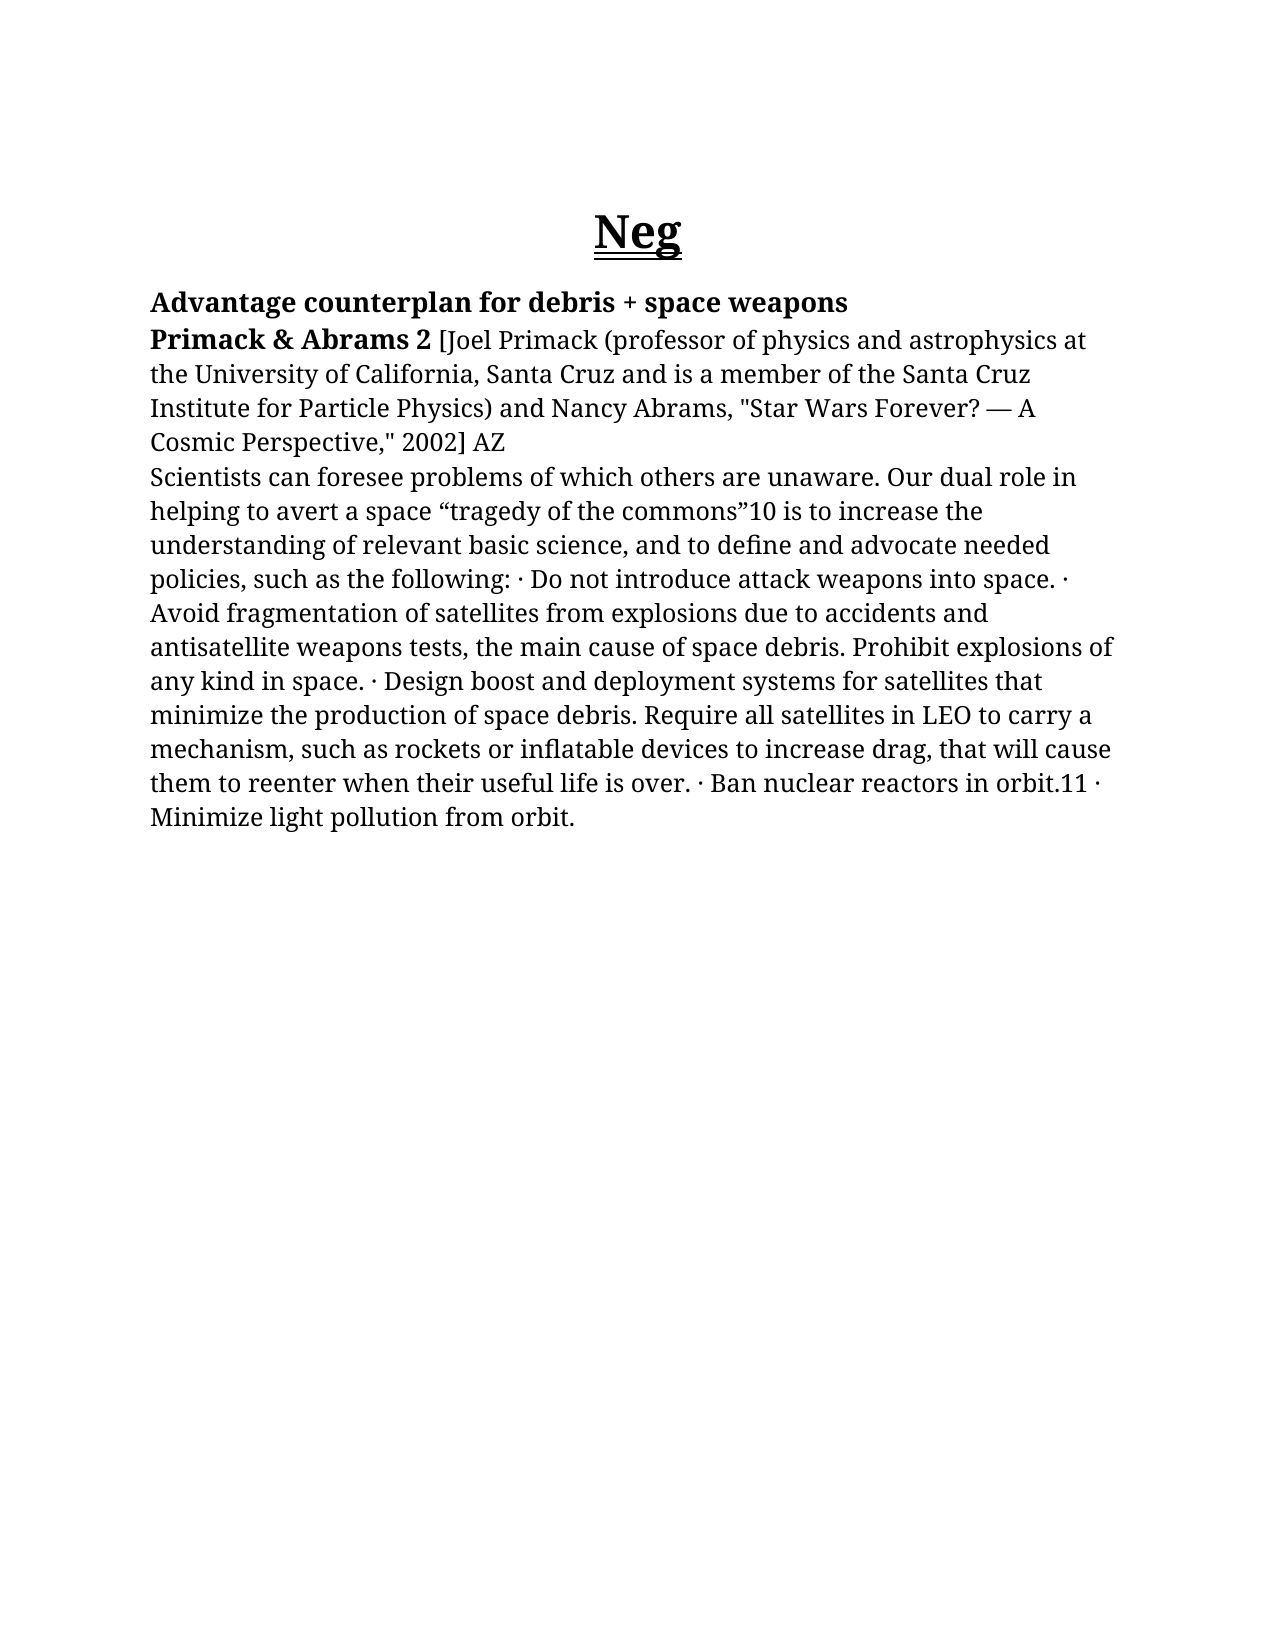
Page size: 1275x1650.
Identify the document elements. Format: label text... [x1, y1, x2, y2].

text Primack & Abrams 2 [Joel Primack (professor of physics and astrophysics at the University of California, Santa Cruz and is a member of the Santa Cruz Institute for Particle Physics) and Nancy Abrams, "Star Wars Forever? — A Cosmic Perspective," 2002] AZ [150, 320, 1125, 459]
subtitle Advantage counterplan for debris + space weapons [150, 283, 1125, 320]
subtitle Neg [150, 200, 1125, 262]
text Scientists can foresee problems of which others are unaware. Our dual role in helping to avert a space “tragedy of the commons”10 is to increase the understanding of relevant basic science, and to define and advocate needed policies, such as the following: · Do not introduce attack weapons into space. · Avoid fragmentation of satellites from explosions due to accidents and antisatellite weapons tests, the main cause of space debris. Prohibit explosions of any kind in space. · Design boost and deployment systems for satellites that minimize the production of space debris. Require all satellites in LEO to carry a mechanism, such as rockets or inflatable devices to increase drag, that will cause them to reenter when their useful life is over. · Ban nuclear reactors in orbit.11 · Minimize light pollution from orbit. [150, 459, 1125, 834]
